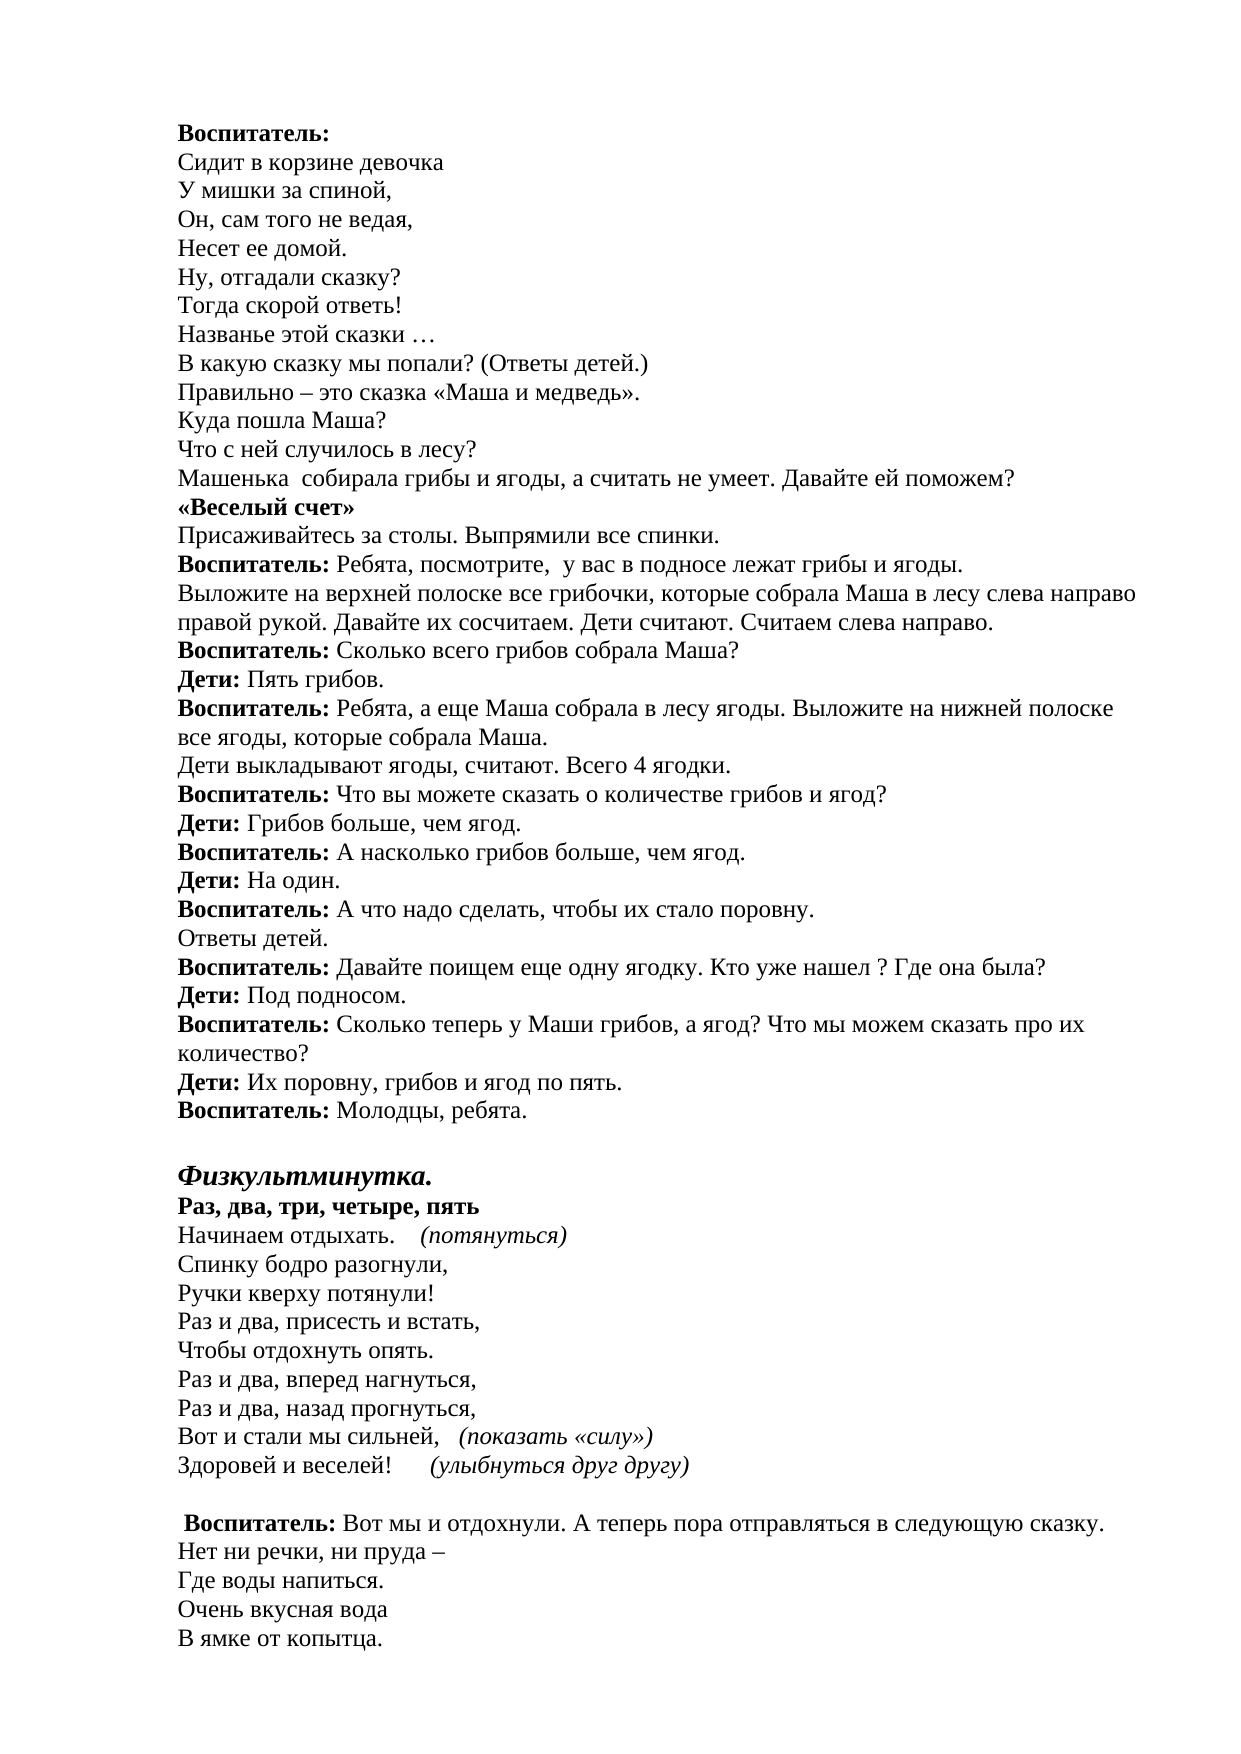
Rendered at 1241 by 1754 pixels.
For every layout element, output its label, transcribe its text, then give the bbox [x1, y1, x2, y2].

text Спинку бодро разогнули, [177, 1249, 1152, 1278]
text Воспитатель: Сколько теперь у Маши грибов, а ягод? Что мы можем сказать про их количество? [177, 1009, 1152, 1067]
subtitle Раз, два, три, четыре, пять [177, 1191, 1152, 1220]
text Воспитатель: Молодцы, ребята. [177, 1096, 1152, 1124]
text Дети: На один. [177, 866, 1152, 894]
text В ямке от копытца. [177, 1623, 1152, 1651]
text «Веселый счет» [177, 492, 1152, 521]
text Названье этой сказки … [177, 319, 1152, 348]
text Раз и два, назад прогнуться, [177, 1393, 1152, 1421]
text Воспитатель: [177, 118, 1152, 147]
text Воспитатель: Ребята, посмотрите, у вас в подносе лежат грибы и ягоды. [177, 549, 1152, 578]
text Дети: Пять грибов. [177, 664, 1152, 693]
text Воспитатель: Что вы можете сказать о количестве грибов и ягод? [177, 779, 1152, 808]
text В какую сказку мы попали? (Ответы детей.) [177, 348, 1152, 377]
text Дети: Под подносом. [177, 981, 1152, 1009]
text Воспитатель: Вот мы и отдохнули. А теперь пора отправляться в следующую сказку. [177, 1508, 1152, 1536]
text Нет ни речки, ни пруда – [177, 1536, 1152, 1565]
text Дети: Их поровну, грибов и ягод по пять. [177, 1067, 1152, 1096]
text Несет ее домой. [177, 233, 1152, 262]
text Очень вкусная вода [177, 1594, 1152, 1623]
text Дети выкладывают ягоды, считают. Всего 4 ягодки. [177, 751, 1152, 779]
text Чтобы отдохнуть опять. [177, 1335, 1152, 1364]
text Сидит в корзине девочка [177, 147, 1152, 176]
text У мишки за спиной, [177, 176, 1152, 204]
text Воспитатель: Сколько всего грибов собрала Маша? [177, 636, 1152, 664]
text Воспитатель: А насколько грибов больше, чем ягод. [177, 837, 1152, 866]
text Раз и два, присесть и встать, [177, 1306, 1152, 1335]
text Здоровей и веселей! (улыбнуться друг другу) [177, 1450, 1152, 1479]
text Ответы детей. [177, 923, 1152, 952]
text Ну, отгадали сказку? [177, 262, 1152, 291]
text Дети: Грибов больше, чем ягод. [177, 808, 1152, 837]
text Ручки кверху потянули! [177, 1278, 1152, 1306]
text Вот и стали мы сильней, (показать «силу») [177, 1421, 1152, 1450]
text Раз и два, вперед нагнуться, [177, 1364, 1152, 1393]
text Воспитатель: Давайте поищем еще одну ягодку. Кто уже нашел ? Где она была? [177, 952, 1152, 981]
text Выложите на верхней полоске все грибочки, которые собрала Маша в лесу слева направо правой рукой. Давайте их сосчитаем. Дети считают. Считаем слева направо. [177, 578, 1152, 636]
text Правильно – это сказка «Маша и медведь». Куда пошла Маша? Что с ней случилось в лесу? Машенька собирала грибы и ягоды, а считать не умеет. Давайте ей поможем? [177, 377, 1152, 492]
text Воспитатель: Ребята, а еще Маша собрала в лесу ягоды. Выложите на нижней полоске все ягоды, которые собрала Маша. [177, 693, 1152, 751]
text Он, сам того не ведая, [177, 204, 1152, 233]
text Воспитатель: А что надо сделать, чтобы их стало поровну. [177, 894, 1152, 923]
text Тогда скорой ответь! [177, 291, 1152, 319]
text Присаживайтесь за столы. Выпрямили все спинки. [177, 521, 1152, 549]
text Где воды напиться. [177, 1565, 1152, 1594]
subtitle Физкультминутка. [177, 1158, 1152, 1191]
text Начинаем отдыхать. (потянуться) [177, 1220, 1152, 1249]
